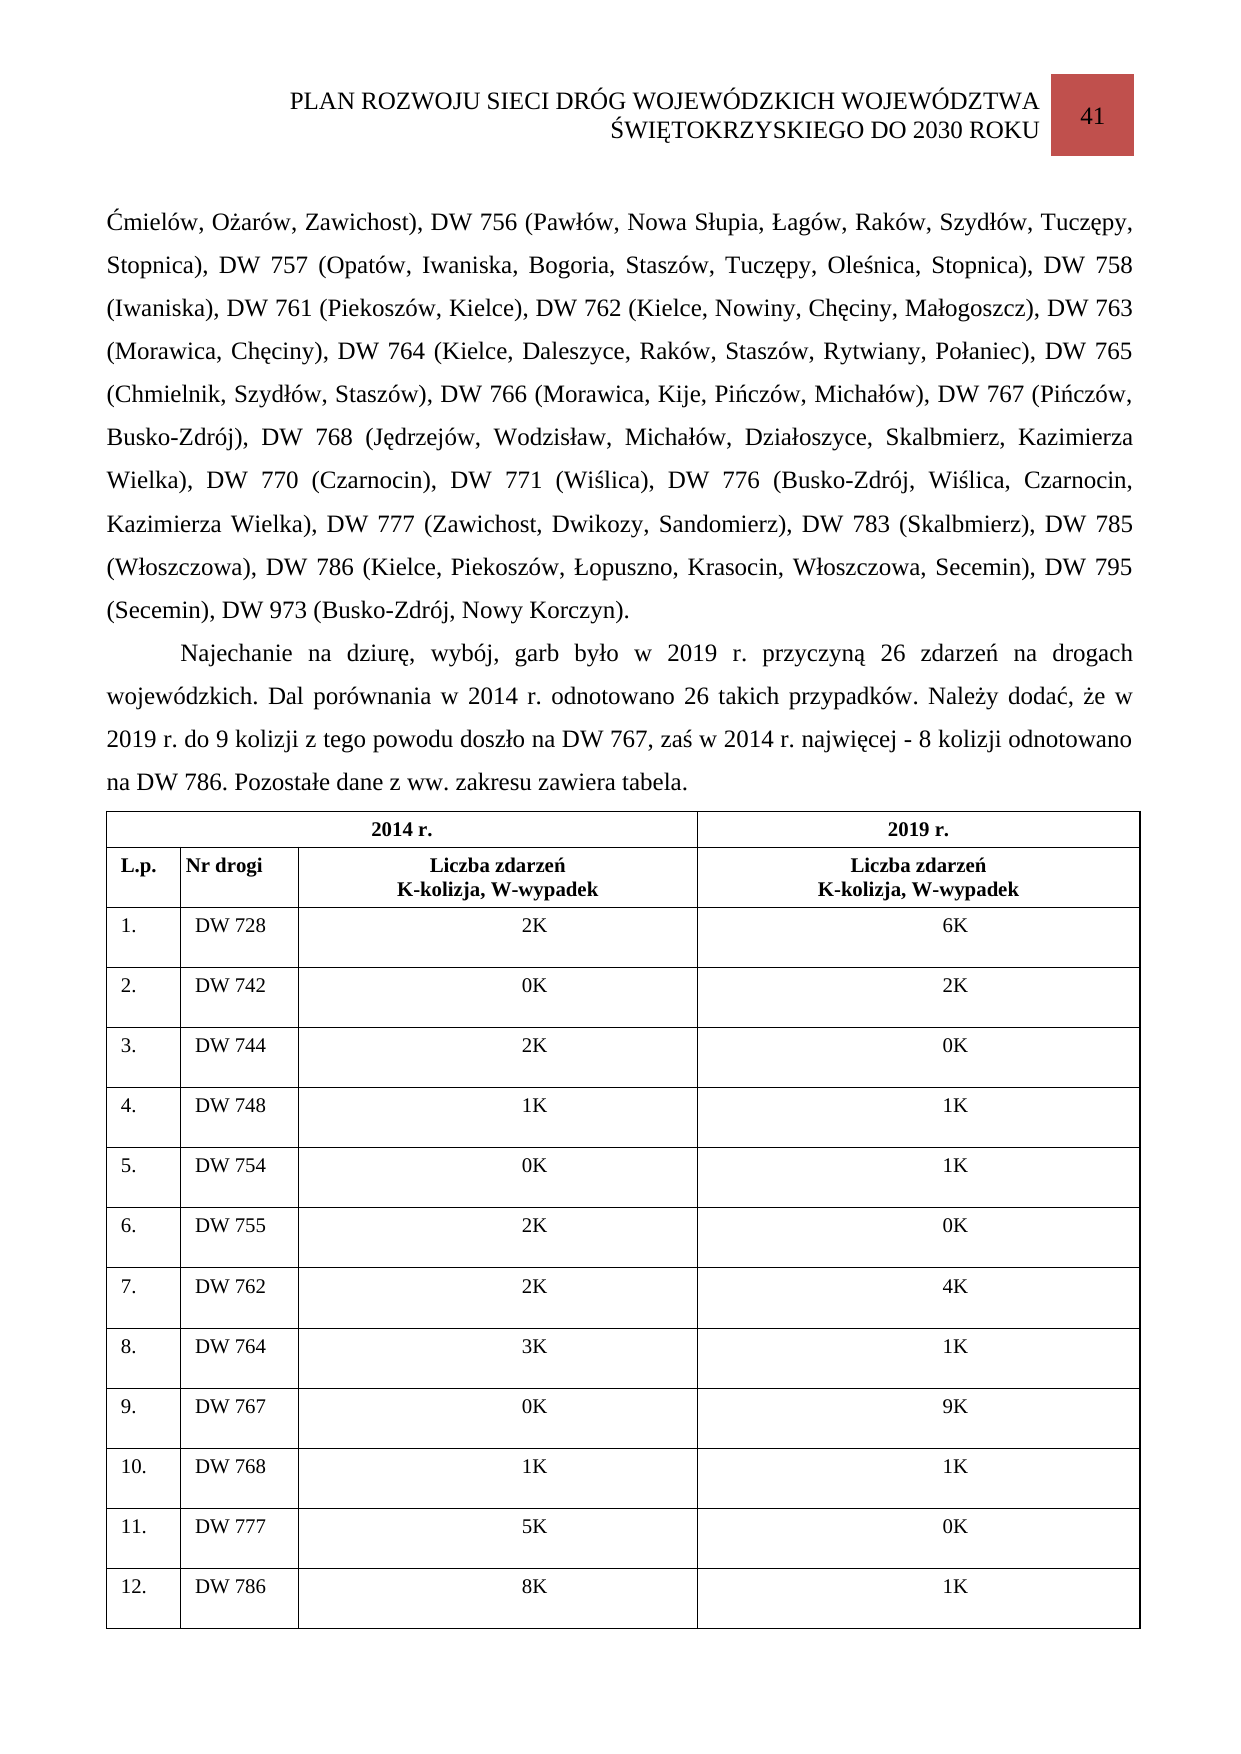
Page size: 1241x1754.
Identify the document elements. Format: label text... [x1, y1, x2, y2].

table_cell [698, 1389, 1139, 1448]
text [106, 207, 1134, 624]
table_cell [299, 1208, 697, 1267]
text Najechanie na dziurę, wybój, garb było w 2019 r. przyczyną 26 zdarzeń na drogach wojewódzkich. Dal porównania w 2014 r. odnotowano 26 takich przypadków. Należy dodać, że w 2019 r. do 9 kolizji z tego powodu doszło na DW 767, zaś w 2014 r. najwięcej - 8 kolizji odnotowano na DW 786. Pozostałe dane z ww. zakresu zawiera tabela. [106, 638, 1134, 796]
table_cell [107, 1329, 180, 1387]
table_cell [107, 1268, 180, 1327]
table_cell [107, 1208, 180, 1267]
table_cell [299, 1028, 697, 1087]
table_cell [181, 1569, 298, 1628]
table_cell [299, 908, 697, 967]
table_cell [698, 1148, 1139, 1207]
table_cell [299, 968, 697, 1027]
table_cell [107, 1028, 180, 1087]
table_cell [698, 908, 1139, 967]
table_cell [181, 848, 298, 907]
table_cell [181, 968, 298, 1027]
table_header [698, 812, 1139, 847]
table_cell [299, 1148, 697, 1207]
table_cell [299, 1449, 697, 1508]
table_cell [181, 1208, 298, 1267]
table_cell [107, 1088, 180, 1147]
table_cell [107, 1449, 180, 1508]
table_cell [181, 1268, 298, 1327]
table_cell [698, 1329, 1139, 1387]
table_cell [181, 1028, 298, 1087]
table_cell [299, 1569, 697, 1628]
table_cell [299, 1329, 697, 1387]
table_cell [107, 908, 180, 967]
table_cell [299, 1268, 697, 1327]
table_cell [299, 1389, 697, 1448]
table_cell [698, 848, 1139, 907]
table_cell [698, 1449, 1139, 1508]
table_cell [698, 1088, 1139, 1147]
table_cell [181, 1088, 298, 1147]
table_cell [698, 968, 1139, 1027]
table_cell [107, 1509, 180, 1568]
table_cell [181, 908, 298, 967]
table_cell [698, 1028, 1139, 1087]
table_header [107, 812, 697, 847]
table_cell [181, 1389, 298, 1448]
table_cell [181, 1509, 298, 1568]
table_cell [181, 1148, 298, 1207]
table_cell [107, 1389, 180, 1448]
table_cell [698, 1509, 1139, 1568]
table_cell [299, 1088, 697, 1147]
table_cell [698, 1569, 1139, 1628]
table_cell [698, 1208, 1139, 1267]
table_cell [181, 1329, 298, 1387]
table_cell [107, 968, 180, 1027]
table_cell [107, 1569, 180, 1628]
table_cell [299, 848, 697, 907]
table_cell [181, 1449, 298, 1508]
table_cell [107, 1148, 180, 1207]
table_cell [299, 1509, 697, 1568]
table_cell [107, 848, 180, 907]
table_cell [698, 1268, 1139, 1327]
